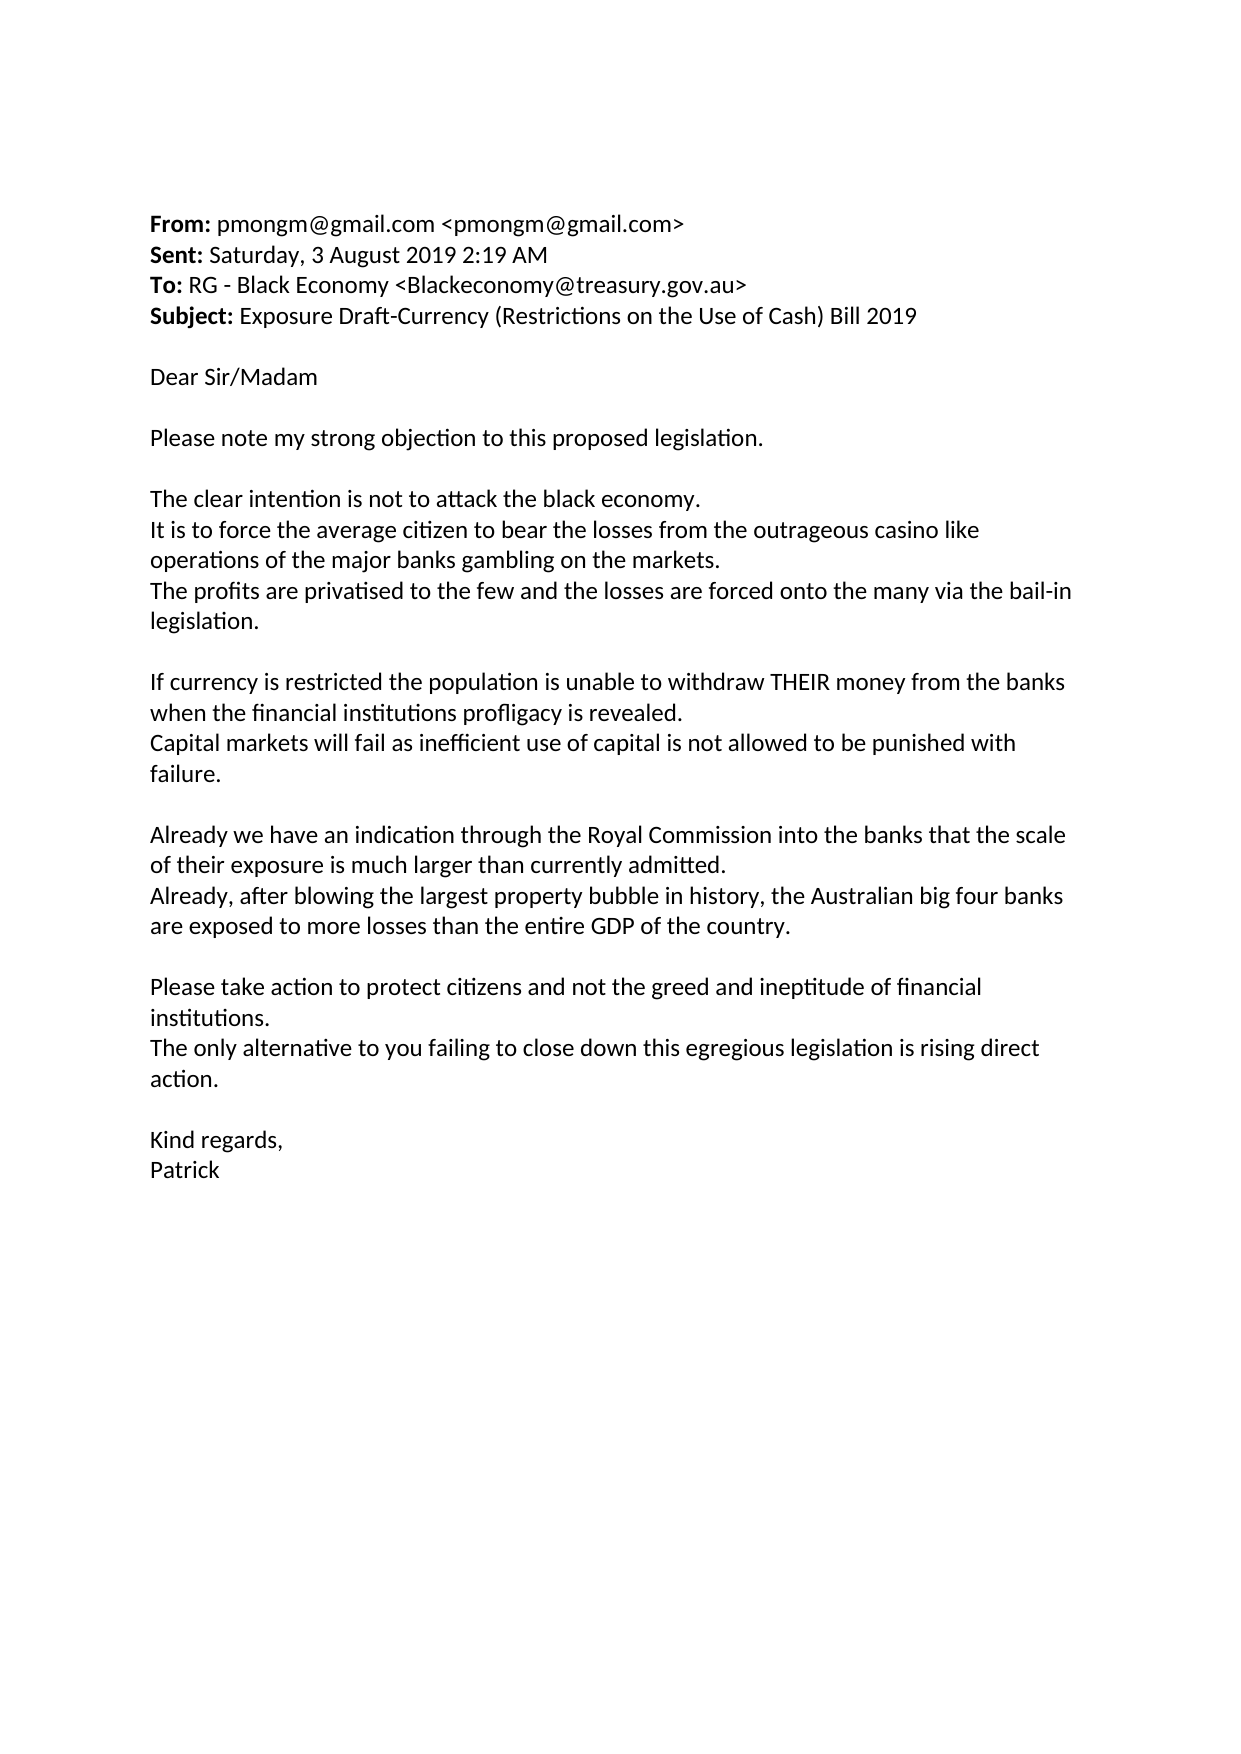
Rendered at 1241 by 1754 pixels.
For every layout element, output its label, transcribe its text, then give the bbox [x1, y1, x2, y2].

text From: pmongm@gmail.com <pmongm@gmail.com> Sent: Saturday, 3 August 2019 2:19 AM To: RG - Black Economy <Blackeconomy@treasury.gov.au> Subject: Exposure Draft-Currency (Restrictions on the Use of Cash) Bill 2019 [150, 208, 1090, 331]
text Patrick [150, 1155, 1090, 1185]
text If currency is restricted the population is unable to withdraw THEIR money from the banks when the financial institutions profligacy is revealed. [150, 666, 1090, 727]
text The clear intention is not to attack the black economy. [150, 483, 1090, 514]
text It is to force the average citizen to bear the losses from the outrageous casino like operations of the major banks gambling on the markets. [150, 514, 1090, 575]
text Please take action to protect citizens and not the greed and ineptitude of financial institutions. [150, 972, 1090, 1033]
text The only alternative to you failing to close down this egregious legislation is rising direct action. [150, 1033, 1090, 1094]
text Capital markets will fail as inefficient use of capital is not allowed to be punished with failure. [150, 727, 1090, 788]
text Already we have an indication through the Royal Commission into the banks that the scale of their exposure is much larger than currently admitted. [150, 819, 1090, 880]
text Dear Sir/Madam [150, 361, 1090, 392]
text Already, after blowing the largest property bubble in history, the Australian big four banks are exposed to more losses than the entire GDP of the country. [150, 880, 1090, 941]
text Please note my strong objection to this proposed legislation. [150, 422, 1090, 453]
text Kind regards, [150, 1124, 1090, 1155]
text The profits are privatised to the few and the losses are forced onto the many via the bail-in legislation. [150, 575, 1090, 636]
